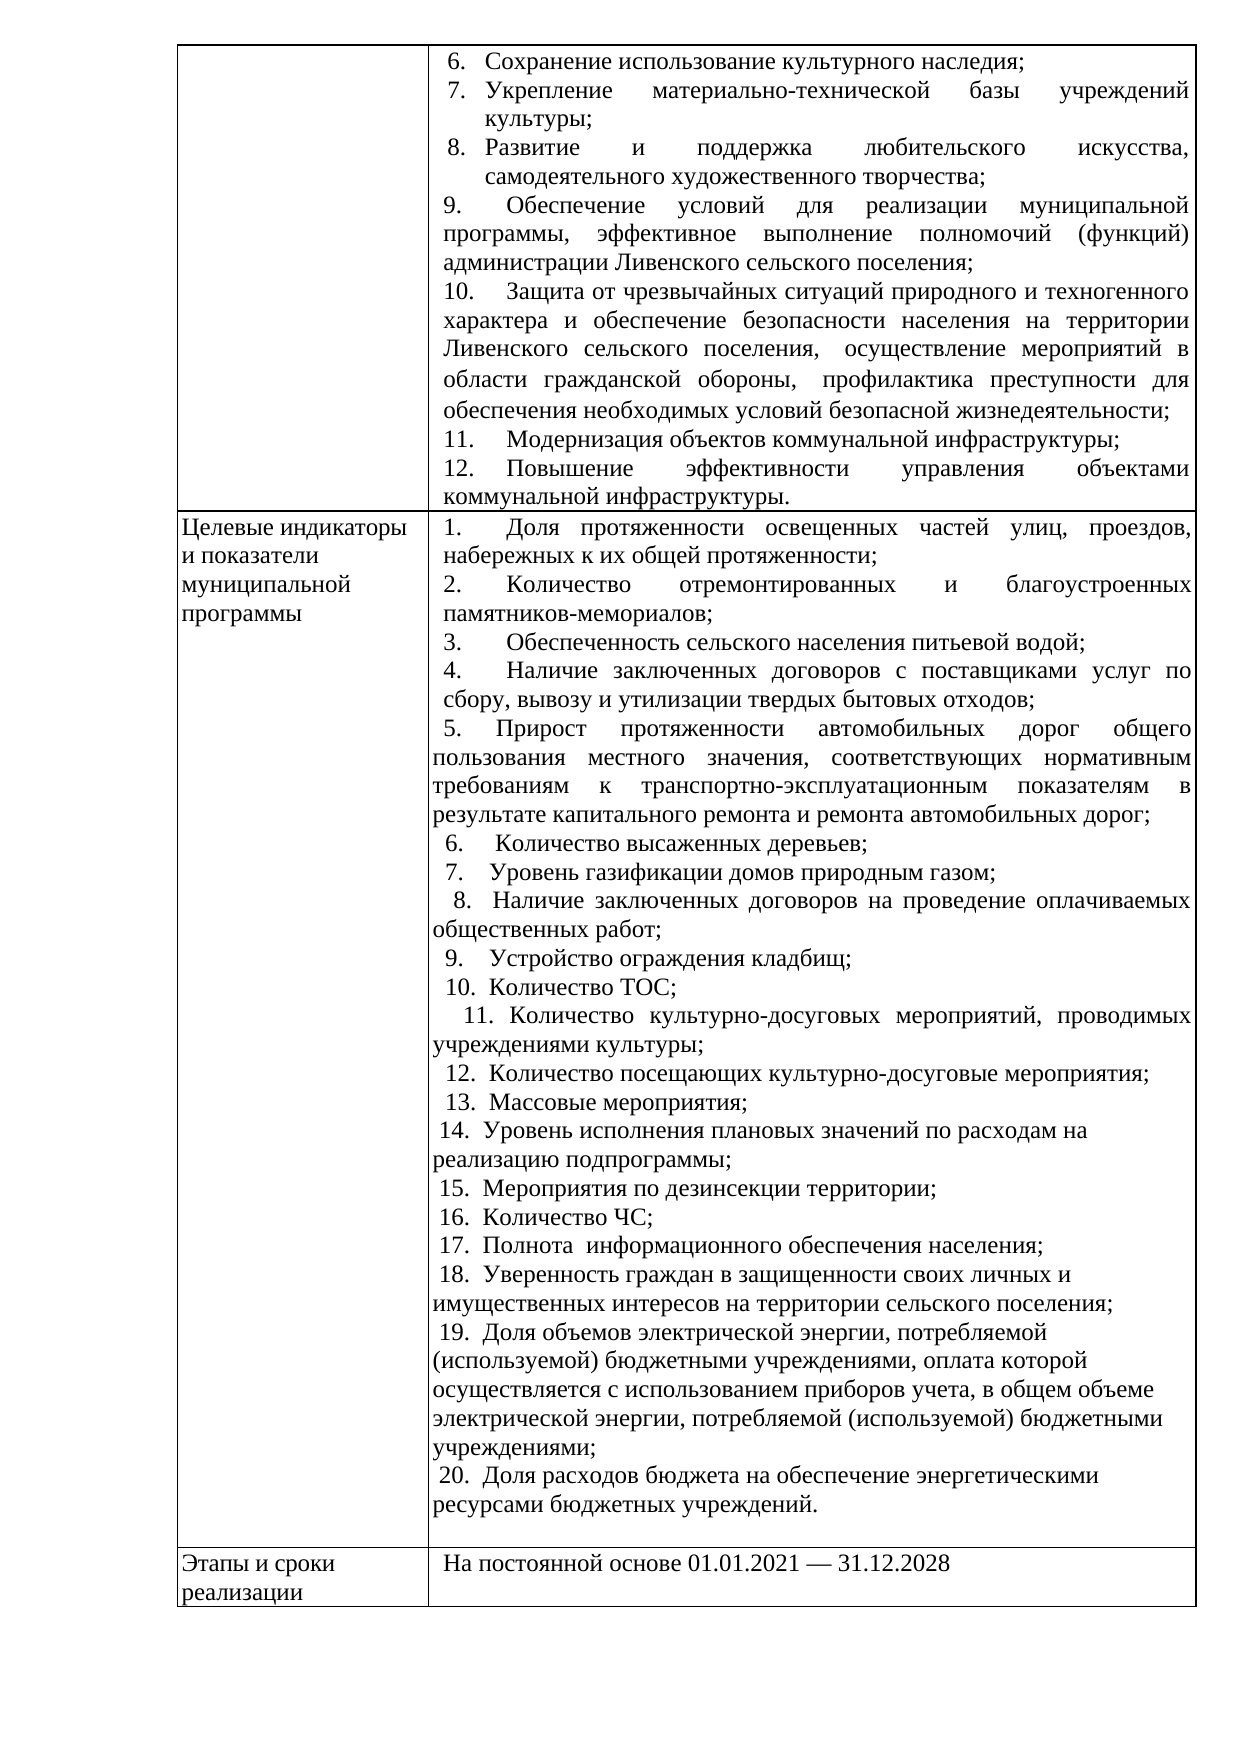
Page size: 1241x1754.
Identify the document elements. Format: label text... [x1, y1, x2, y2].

table_cell Доля протяженности освещенных частей улиц, проездов, набережных к их общей протяженности; Количество отремонтированных и благоустроенных памятников-мемориалов; Обеспеченность сельского населения питьевой водой; Наличие заключенных договоров с поставщиками услуг по сбору, вывозу и утилизации твердых бытовых отходов; 5. Прирост протяженности автомобильных дорог общего пользования местного значения, соответствующих нормативным требованиям к транспортно-эксплуатационным показателям в результате капитального ремонта и ремонта автомобильных дорог; 6. Количество высаженных деревьев; 7. Уровень газификации домов природным газом; 8. Наличие заключенных договоров на проведение оплачиваемых общественных работ; 9. Устройство ограждения кладбищ; 10. Количество ТОС; 11. Количество культурно-досуговых мероприятий, проводимых учреждениями культуры; 12. Количество посещающих культурно-досуговые мероприятия; 13. Массовые мероприятия; 14. Уровень исполнения плановых значений по расходам на реализацию подпрограммы; 15. Мероприятия по дезинсекции территории; 16. Количество ЧС; 17. Полнота информационного обеспечения населения; 18. Уверенность граждан в защищенности своих личных и имущественных интересов на территории сельского поселения; 19. Доля объемов электрической энергии, потребляемой (используемой) бюджетными учреждениями, оплата которой осуществляется с использованием приборов учета, в общем объеме электрической энергии, потребляемой (используемой) бюджетными учреждениями; 20. Доля расходов бюджета на обеспечение энергетическими ресурсами бюджетных учреждений. [429, 512, 1195, 1547]
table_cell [429, 46, 1195, 510]
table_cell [429, 1548, 1195, 1606]
table_cell Целевые индикаторы и показатели муниципальной программы [178, 512, 428, 1547]
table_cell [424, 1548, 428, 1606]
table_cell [178, 46, 428, 510]
